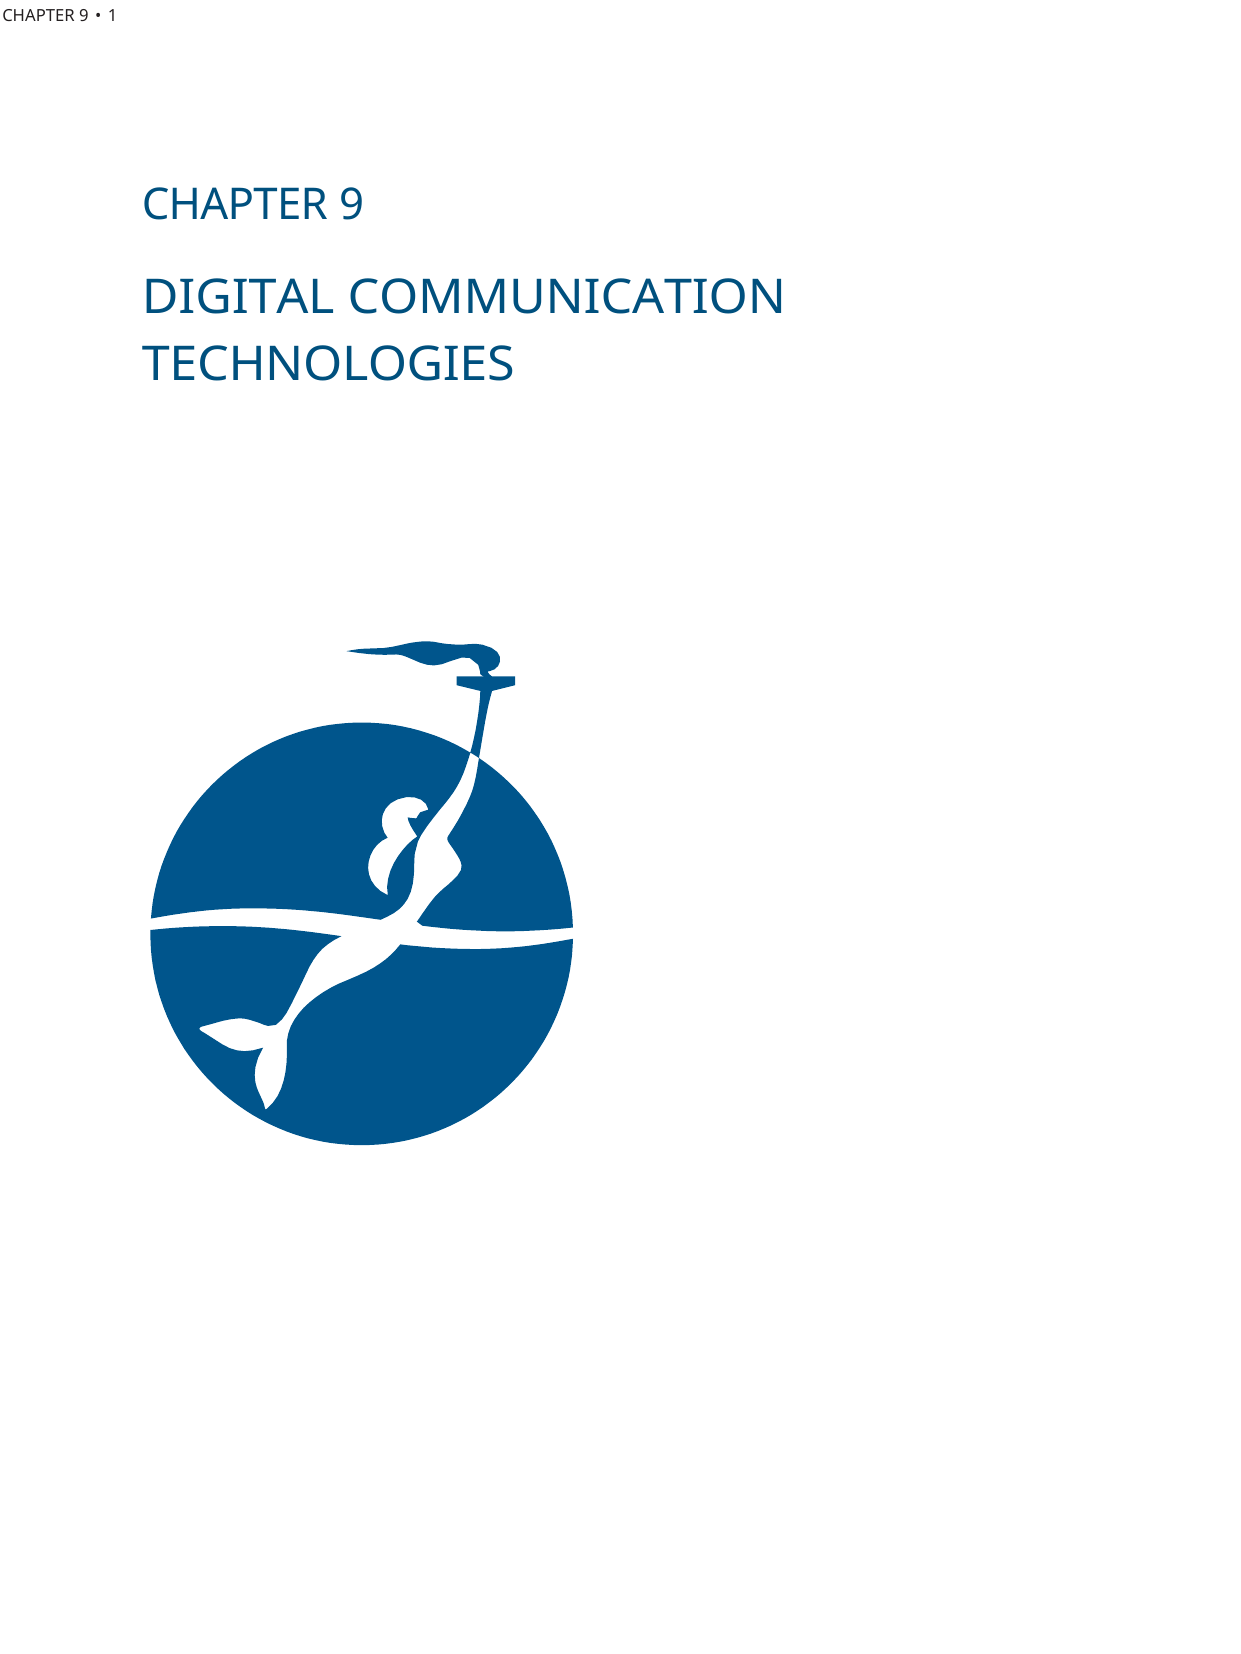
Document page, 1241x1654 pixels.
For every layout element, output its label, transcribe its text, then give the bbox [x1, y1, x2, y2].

title DIGITAL COMMUNICATION TECHNOLOGIES [142, 262, 1166, 395]
text CHAPTER 9 [142, 172, 1166, 232]
